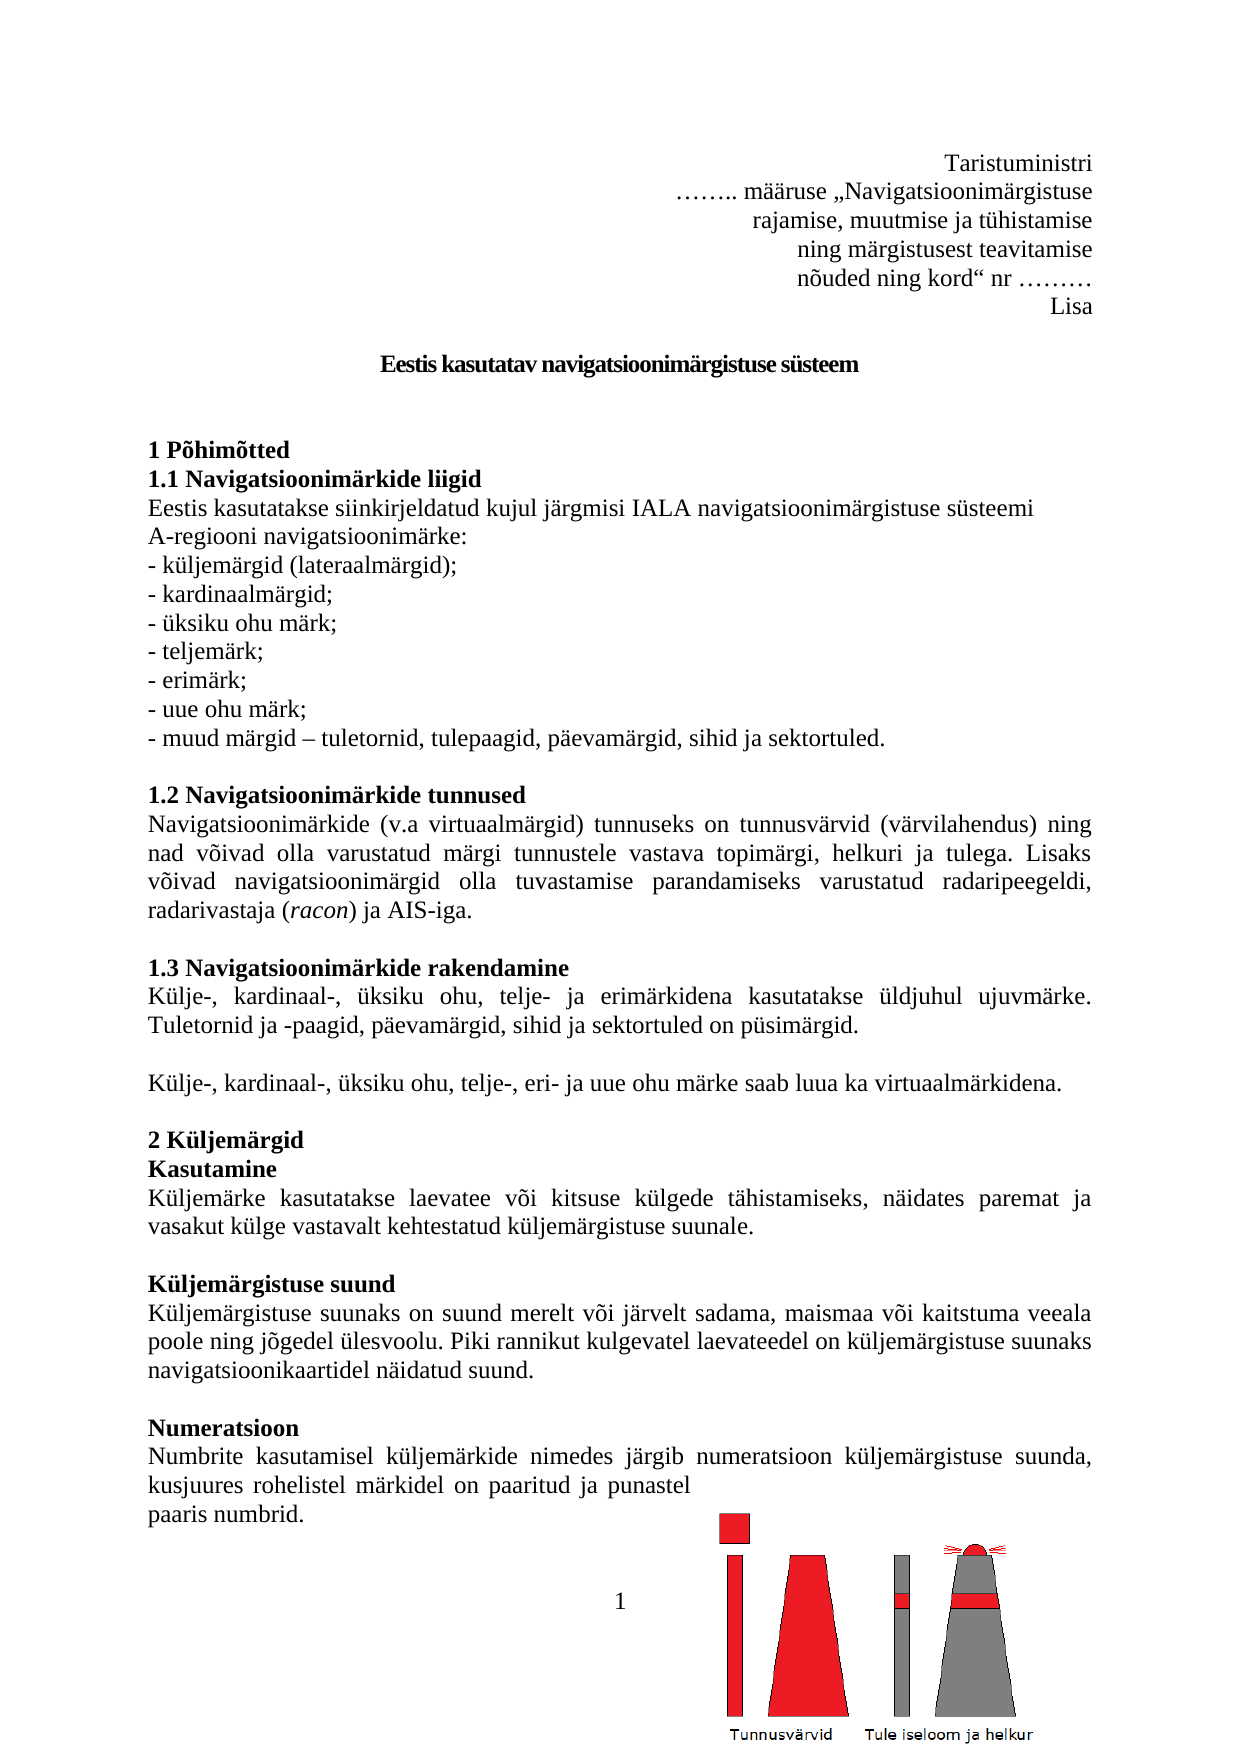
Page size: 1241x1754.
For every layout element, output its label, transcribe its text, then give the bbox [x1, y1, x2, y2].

text rajamise, muutmise ja tühistamise [148, 205, 1093, 234]
text nõuded ning kord“ nr ……… [148, 263, 1093, 291]
title Eestis kasutatav navigatsioonimärgistuse süsteem [148, 349, 1093, 378]
text - uue ohu märk; [148, 694, 1093, 723]
text ning märgistusest teavitamise [148, 234, 1093, 263]
text 2 Küljemärgid [148, 1125, 1093, 1154]
text Lisa [148, 291, 1093, 320]
text Küljemärke kasutatakse laevatee või kitsuse külgede tähistamiseks, näidates paremat ja vasakut külge vastavalt kehtestatud küljemärgistuse suunale. [148, 1183, 1093, 1240]
text Kasutamine [148, 1154, 1093, 1183]
text 1.2 Navigatsioonimärkide tunnused [148, 780, 1093, 809]
text - erimärk; [148, 665, 1093, 694]
text Külje-, kardinaal-, üksiku ohu, telje- ja erimärkidena kasutatakse üldjuhul ujuvmärke. Tuletornid ja -paagid, päevamärgid, sihid ja sektortuled on püsimärgid. [148, 981, 1093, 1039]
text Taristuministri [148, 148, 1093, 176]
text Külje-, kardinaal-, üksiku ohu, telje-, eri- ja uue ohu märke saab luua ka virtuaalmärkidena. [148, 1068, 1093, 1096]
text - üksiku ohu märk; [148, 608, 1093, 636]
text Numeratsioon [148, 1413, 1093, 1441]
text Küljemärgistuse suund [148, 1269, 1093, 1298]
text 1.3 Navigatsioonimärkide rakendamine [148, 953, 1093, 981]
text 1.1 Navigatsioonimärkide liigid [148, 464, 1093, 493]
text - küljemärgid (lateraalmärgid); [148, 550, 1093, 579]
text …….. määruse „Navigatsioonimärgistuse [148, 176, 1093, 205]
text - muud märgid – tuletornid, tulepaagid, päevamärgid, sihid ja sektortuled. [148, 723, 1093, 751]
text Numbrite kasutamisel küljemärkide nimedes järgib numeratsioon küljemärgistuse suunda, kusjuures rohelistel märkidel on paaritud ja punastel paaris numbrid. [148, 1441, 1093, 1528]
text Eestis kasutatakse siinkirjeldatud kujul järgmisi IALA navigatsioonimärgistuse süsteemi A-regiooni navigatsioonimärke: [148, 493, 1093, 550]
text 1 Põhimõtted [148, 435, 1093, 464]
text Küljemärgistuse suunaks on suund merelt või järvelt sadama, maismaa või kaitstuma veeala poole ning jõgedel ülesvoolu. Piki rannikut kulgevatel laevateedel on küljemärgistuse suunaks navigatsioonikaartidel näidatud suund. [148, 1298, 1093, 1384]
text - teljemärk; [148, 636, 1093, 665]
text Navigatsioonimärkide (v.a virtuaalmärgid) tunnuseks on tunnusvärvid (värvilahendus) ning nad võivad olla varustatud märgi tunnustele vastava topimärgi, helkuri ja tulega. Lisaks võivad navigatsioonimärgid olla tuvastamise parandamiseks varustatud radaripeegeldi, radarivastaja (racon) ja AIS-iga. [148, 809, 1093, 924]
text - kardinaalmärgid; [148, 579, 1093, 608]
picture [710, 1497, 1049, 1754]
